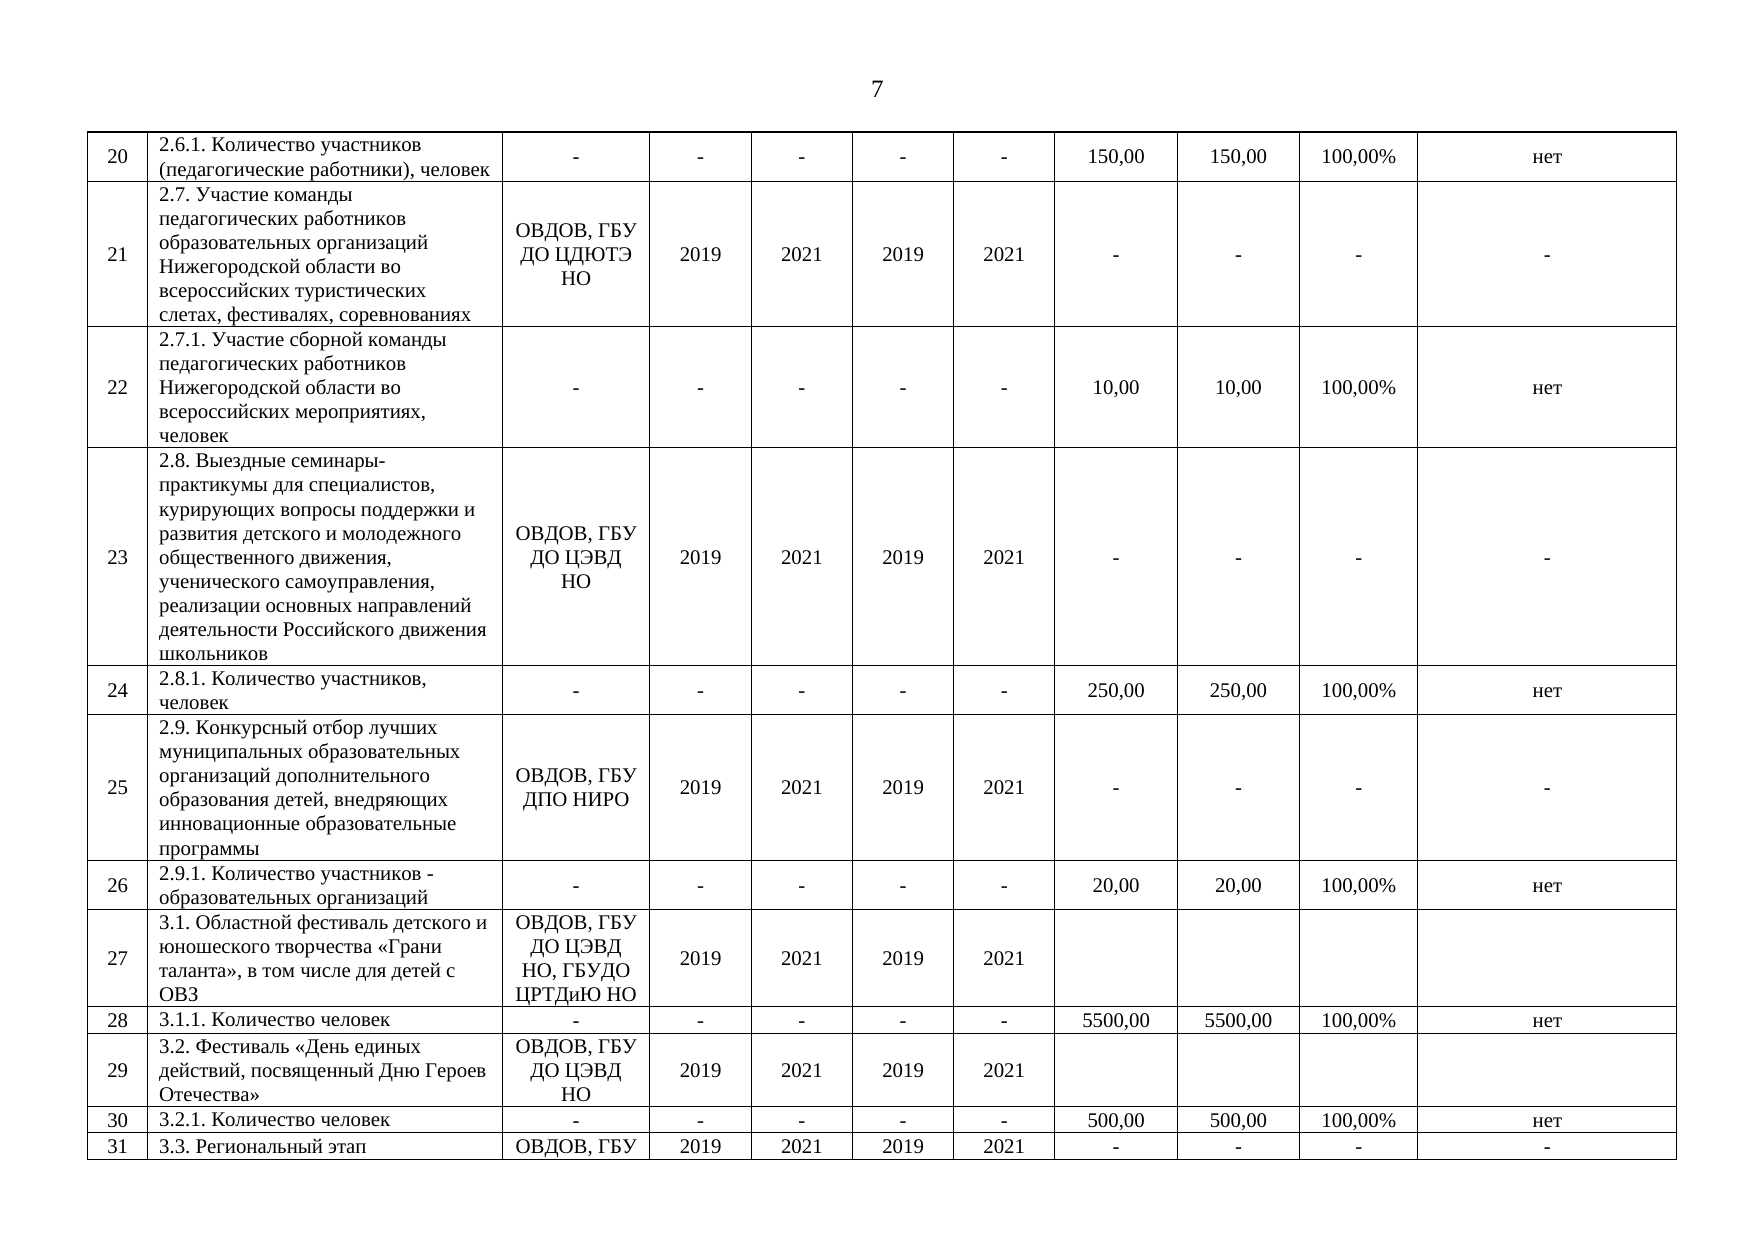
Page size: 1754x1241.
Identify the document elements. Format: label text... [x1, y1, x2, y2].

table_cell 26 [88, 861, 147, 909]
table_cell - [1300, 182, 1417, 326]
table_cell - [954, 861, 1054, 909]
table_cell - [1178, 715, 1299, 859]
table_cell 2019 [650, 448, 751, 665]
table_cell 2021 [752, 182, 852, 326]
table_cell - [1178, 448, 1299, 665]
table_cell 100,00% [1300, 327, 1417, 447]
table_cell 2021 [954, 1034, 1054, 1106]
table_cell - [853, 1107, 953, 1132]
table_cell 25 [88, 715, 147, 859]
table_cell - [752, 666, 852, 714]
table_cell 2021 [752, 1034, 852, 1106]
table_cell - [503, 327, 649, 447]
table_cell - [954, 666, 1054, 714]
table_cell - [853, 1007, 953, 1032]
table_cell - [1418, 715, 1676, 859]
table_cell - [1300, 715, 1417, 859]
table_cell 3.2.1. Количество человек [148, 1107, 502, 1132]
table_cell 250,00 [1178, 666, 1299, 714]
table_cell 2019 [650, 182, 751, 326]
table_cell нет [1418, 133, 1676, 181]
table_cell - [752, 1007, 852, 1032]
table_cell 28 [88, 1007, 147, 1032]
table_cell 2021 [954, 448, 1054, 665]
table_cell - [650, 327, 751, 447]
table_cell нет [1418, 861, 1676, 909]
table_cell [1055, 1034, 1177, 1106]
table_cell - [1418, 182, 1676, 326]
table_cell - [752, 327, 852, 447]
table_cell 2019 [650, 910, 751, 1006]
table_cell 2019 [853, 715, 953, 859]
table_cell 2019 [853, 1034, 953, 1106]
table_cell 20 [88, 133, 147, 181]
table_cell 27 [88, 910, 147, 1006]
table_cell нет [1418, 1007, 1676, 1032]
table_cell 2019 [853, 182, 953, 326]
table_cell 500,00 [1055, 1107, 1177, 1132]
table_cell 2021 [752, 448, 852, 665]
table_cell 100,00% [1300, 1107, 1417, 1132]
table_cell ОВДОВ, ГБУ ДО ЦЭВД НО [503, 448, 649, 665]
table_cell 24 [88, 666, 147, 714]
table_cell 10,00 [1178, 327, 1299, 447]
table_cell - [503, 1007, 649, 1032]
table_cell - [954, 327, 1054, 447]
table_cell 2019 [853, 448, 953, 665]
table_cell 2021 [954, 715, 1054, 859]
table_cell 2.7.1. Участие сборной команды педагогических работников Нижегородской области во всероссийских мероприятиях, человек [148, 327, 502, 447]
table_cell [503, 1133, 649, 1159]
table_cell 2019 [650, 715, 751, 859]
table_cell 2.8. Выездные семинары-практикумы для специалистов, курирующих вопросы поддержки и развития детского и молодежного общественного движения, ученического самоуправления, реализации основных направлений деятельности Российского движения школьников [148, 448, 502, 665]
table_cell 10,00 [1055, 327, 1177, 447]
table_cell - [650, 133, 751, 181]
table_cell - [853, 861, 953, 909]
table_cell - [1418, 1133, 1676, 1159]
table_cell ОВДОВ, ГБУ ДО ЦЭВД НО [503, 1034, 649, 1106]
table_cell 20,00 [1178, 861, 1299, 909]
table_cell [1055, 910, 1177, 1006]
table_cell 3.2. Фестиваль «День единых действий, посвященный Дню Героев Отечества» [148, 1034, 502, 1106]
table_cell 2019 [853, 1133, 953, 1159]
table_cell 2021 [752, 715, 852, 859]
table_cell - [650, 1107, 751, 1132]
table_cell 2021 [954, 1133, 1054, 1159]
table_cell ОВДОВ, ГБУ ДО ЦЭВД НО, ГБУДО ЦРТДиЮ НО [503, 910, 649, 1006]
table_cell - [650, 666, 751, 714]
table_cell 2019 [650, 1034, 751, 1106]
table_cell 100,00% [1300, 861, 1417, 909]
table_cell 5500,00 [1055, 1007, 1177, 1032]
table_cell 23 [88, 448, 147, 665]
table_cell - [752, 133, 852, 181]
table_cell - [503, 666, 649, 714]
table_cell - [503, 1107, 649, 1132]
table_cell - [954, 1007, 1054, 1032]
table_cell 3.1. Областной фестиваль детского и юношеского творчества «Грани таланта», в том числе для детей с ОВЗ [148, 910, 502, 1006]
table_cell - [503, 133, 649, 181]
table_cell 100,00% [1300, 666, 1417, 714]
table_cell 2021 [954, 910, 1054, 1006]
table_cell - [1300, 448, 1417, 665]
table_cell 31 [88, 1133, 147, 1159]
table_cell - [853, 327, 953, 447]
table_cell нет [1418, 666, 1676, 714]
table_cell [148, 1133, 502, 1159]
table_cell - [853, 133, 953, 181]
table_cell 3.1.1. Количество человек [148, 1007, 502, 1032]
table_cell 500,00 [1178, 1107, 1299, 1132]
table_cell - [954, 133, 1054, 181]
table_cell 29 [88, 1034, 147, 1106]
table_cell - [1055, 1133, 1177, 1159]
table_cell - [853, 666, 953, 714]
table_cell нет [1418, 1107, 1676, 1132]
table_cell - [954, 1107, 1054, 1132]
table_cell - [1178, 182, 1299, 326]
table_cell [1178, 910, 1299, 1006]
table_cell 100,00% [1300, 1007, 1417, 1032]
table_cell нет [1418, 327, 1676, 447]
table_cell 2.7. Участие команды педагогических работников образовательных организаций Нижегородской области во всероссийских туристических слетах, фестивалях, соревнованиях [148, 182, 502, 326]
table_cell - [752, 1107, 852, 1132]
table_cell [1418, 910, 1676, 1006]
table_cell - [1418, 448, 1676, 665]
table_cell - [1055, 448, 1177, 665]
table_cell 30 [88, 1107, 147, 1132]
table_cell 22 [88, 327, 147, 447]
table_cell - [650, 1007, 751, 1032]
table_cell 2021 [752, 1133, 852, 1159]
table_cell 2.6.1. Количество участников (педагогические работники), человек [148, 133, 502, 181]
table_cell 2021 [954, 182, 1054, 326]
table_cell - [752, 861, 852, 909]
table_cell ОВДОВ, ГБУ ДО ЦДЮТЭ НО [503, 182, 649, 326]
table_cell 150,00 [1055, 133, 1177, 181]
table_cell [1178, 1034, 1299, 1106]
table_cell 2.8.1. Количество участников, человек [148, 666, 502, 714]
table_cell 2019 [650, 1133, 751, 1159]
table_cell - [503, 861, 649, 909]
table_cell 5500,00 [1178, 1007, 1299, 1032]
table_cell 2021 [752, 910, 852, 1006]
table_cell - [1178, 1133, 1299, 1159]
table_cell [1418, 1034, 1676, 1106]
table_cell 150,00 [1178, 133, 1299, 181]
table_cell - [1055, 182, 1177, 326]
table_cell - [650, 861, 751, 909]
table_cell [1300, 1034, 1417, 1106]
table_cell 250,00 [1055, 666, 1177, 714]
table_cell 2019 [853, 910, 953, 1006]
table_cell 21 [88, 182, 147, 326]
table_cell 2.9.1. Количество участников - образовательных организаций [148, 861, 502, 909]
table_cell [1300, 910, 1417, 1006]
table_cell ОВДОВ, ГБУ ДПО НИРО [503, 715, 649, 859]
table_cell - [1055, 715, 1177, 859]
table_cell 20,00 [1055, 861, 1177, 909]
table_cell 100,00% [1300, 133, 1417, 181]
table_cell 2.9. Конкурсный отбор лучших муниципальных образовательных организаций дополнительного образования детей, внедряющих инновационные образовательные программы [148, 715, 502, 859]
table_cell - [1300, 1133, 1417, 1159]
